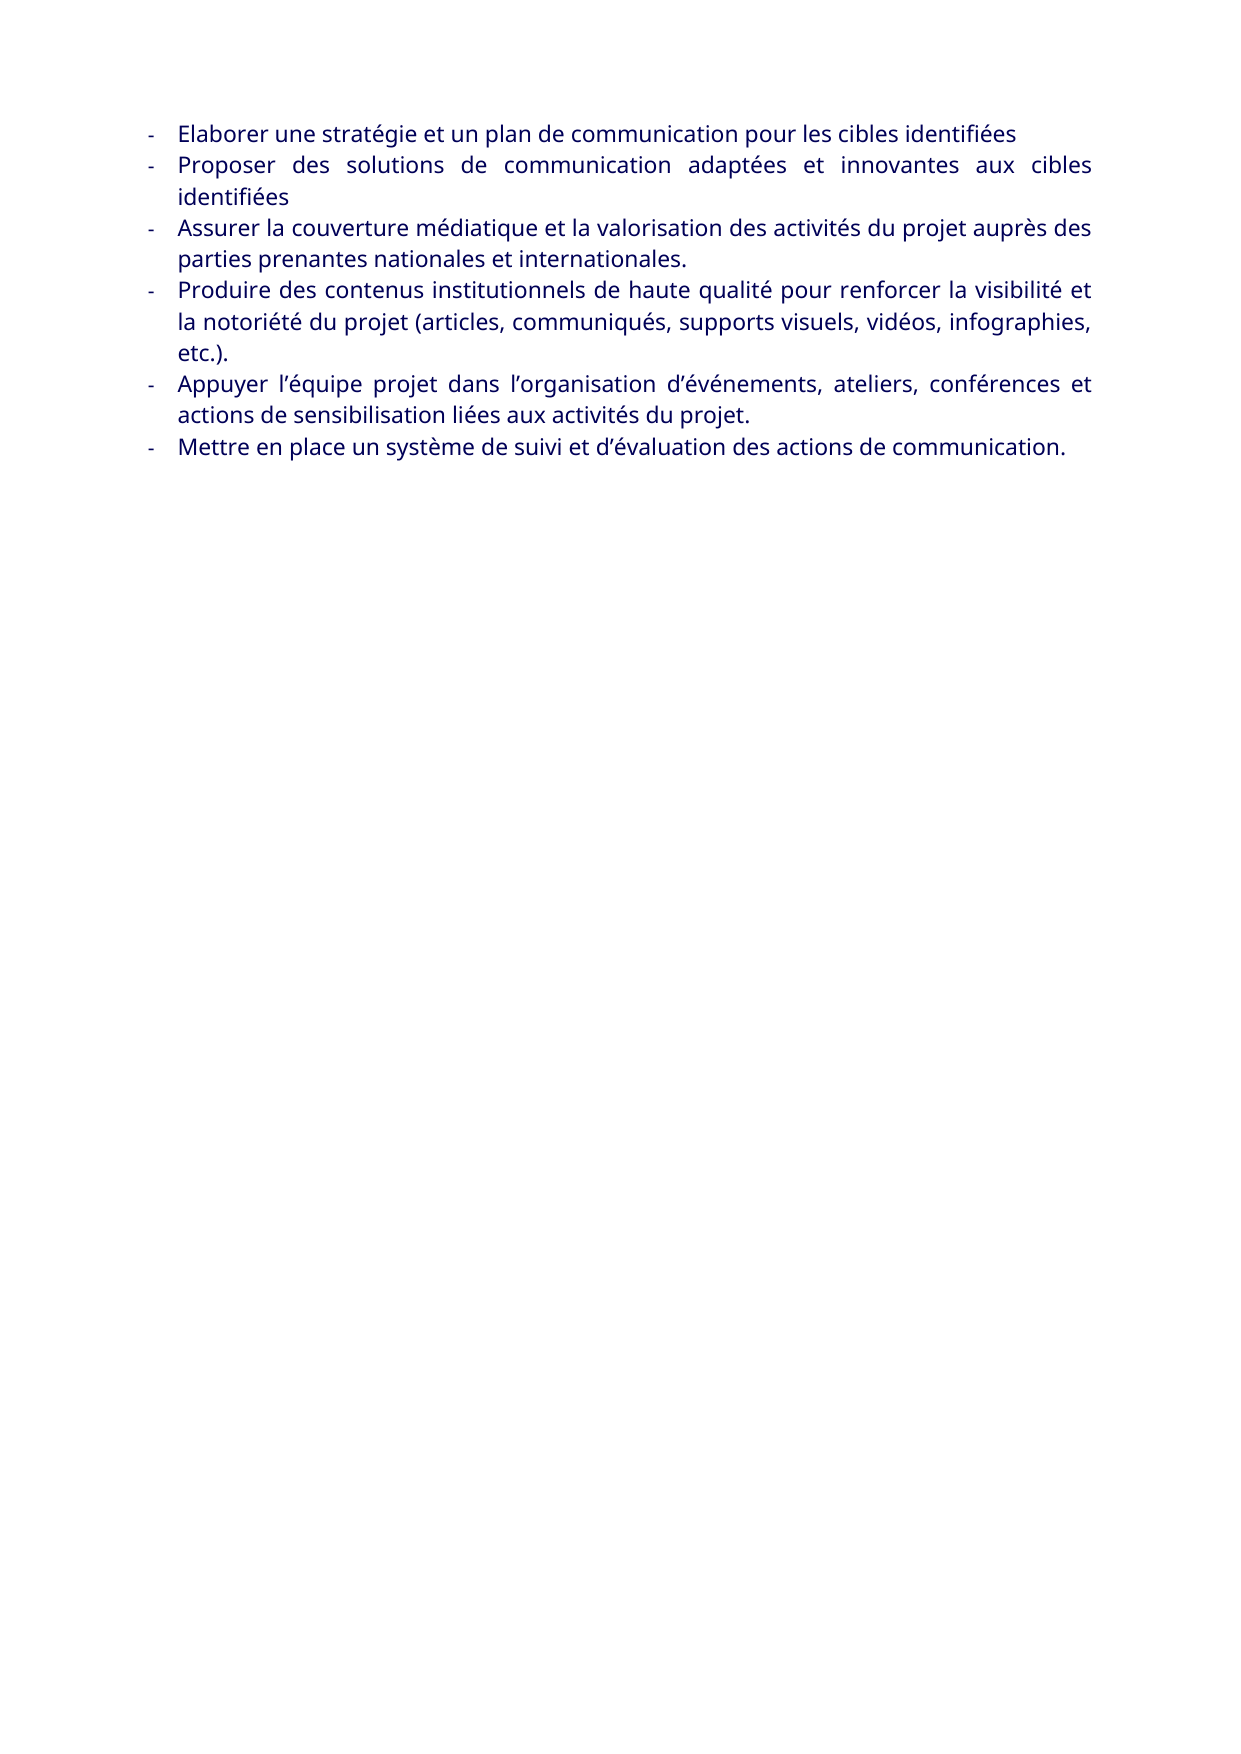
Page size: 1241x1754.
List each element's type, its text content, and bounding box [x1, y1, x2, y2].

list Assurer la couverture médiatique et la valorisation des activités du projet auprès des parties prenantes nationales et internationales. [148, 212, 1092, 274]
list Produire des contenus institutionnels de haute qualité pour renforcer la visibilité et la notoriété du projet (articles, communiqués, supports visuels, vidéos, infographies, etc.). [148, 274, 1092, 368]
list Mettre en place un système de suivi et d’évaluation des actions de communication. [148, 431, 1092, 462]
list Elaborer une stratégie et un plan de communication pour les cibles identifiées [148, 118, 1092, 149]
list Appuyer l’équipe projet dans l’organisation d’événements, ateliers, conférences et actions de sensibilisation liées aux activités du projet. [148, 368, 1092, 431]
list Proposer des solutions de communication adaptées et innovantes aux cibles identifiées [148, 149, 1092, 212]
